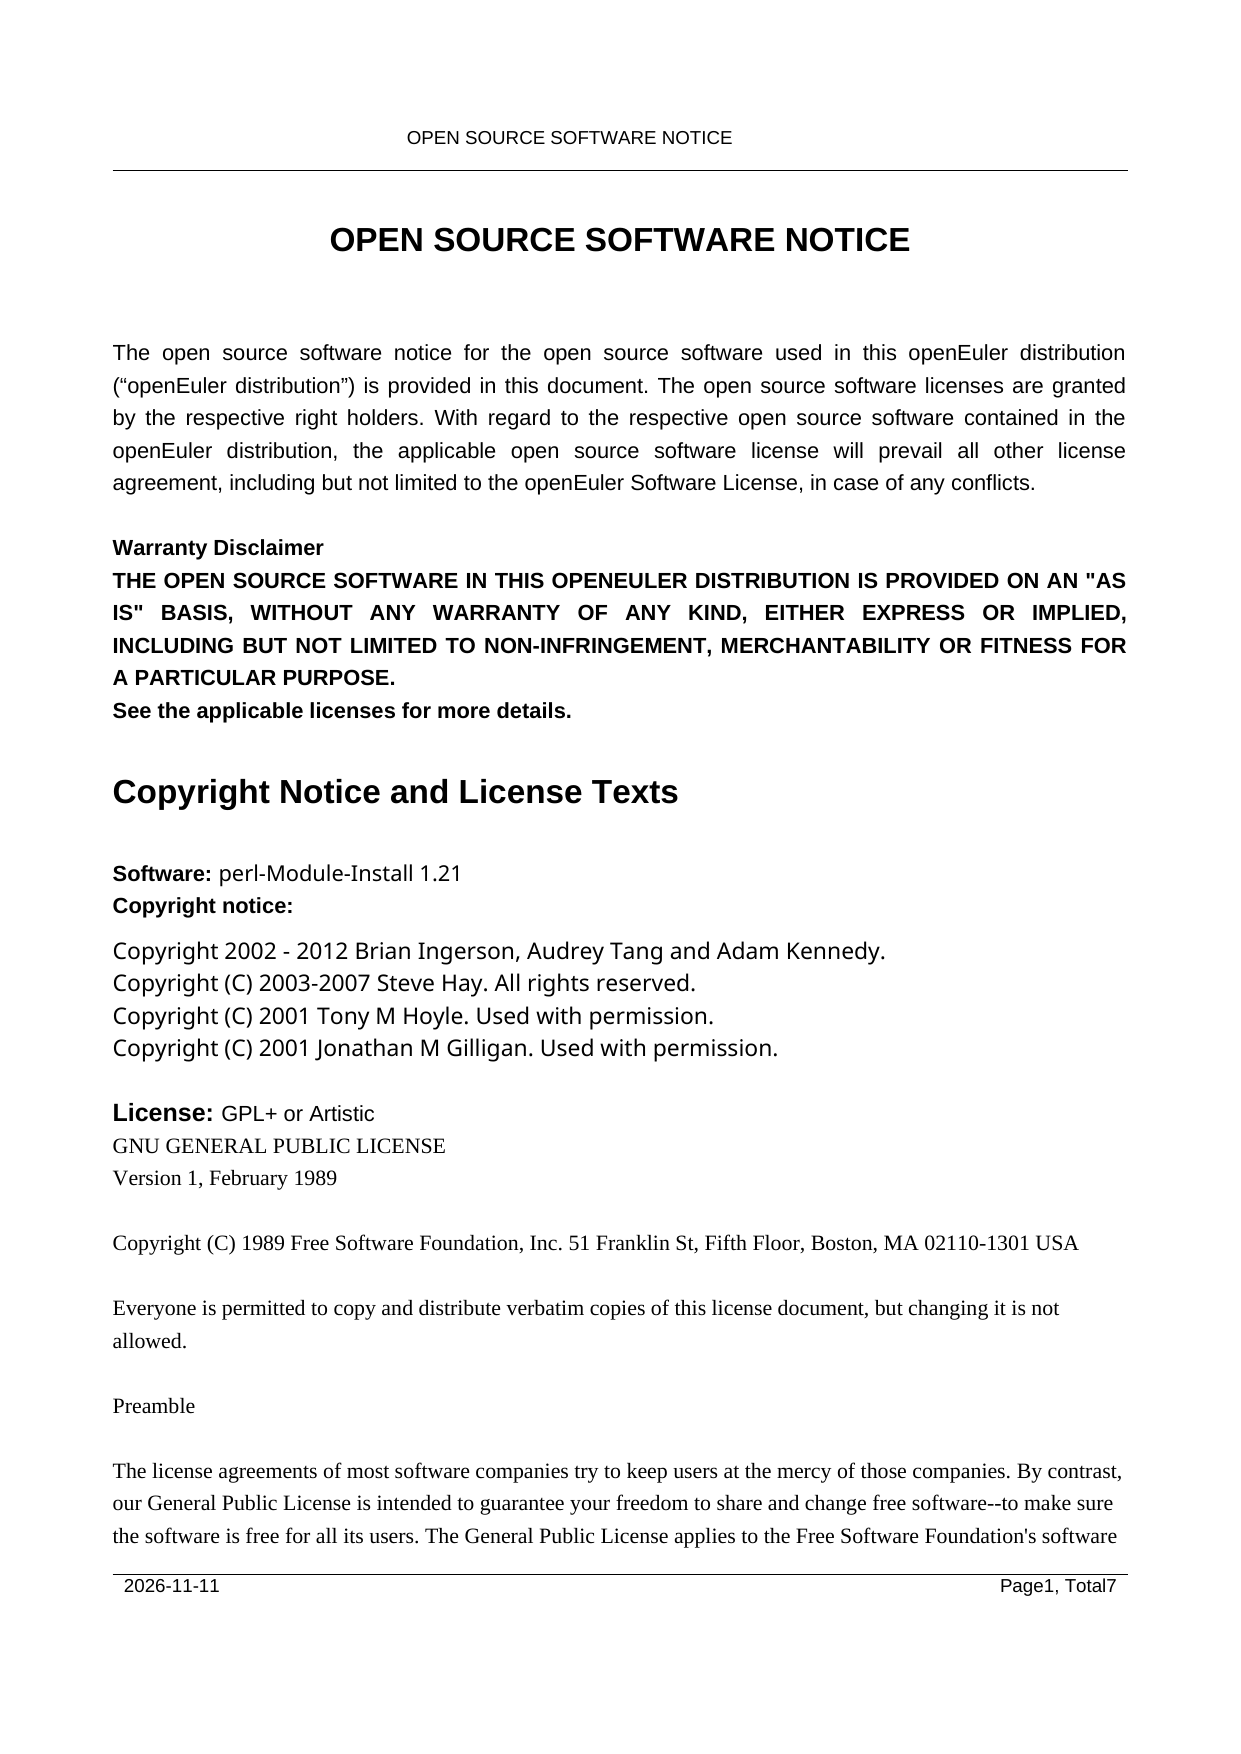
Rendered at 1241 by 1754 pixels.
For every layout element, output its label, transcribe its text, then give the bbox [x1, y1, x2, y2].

text Copyright notice: [112, 889, 1128, 921]
text Copyright Notice and License Texts [112, 759, 1128, 824]
text OPEN SOURCE SOFTWARE NOTICE [112, 206, 1128, 271]
text The open source software notice for the open source software used in this openEuler distribution (“openEuler distribution”) is provided in this document. The open source software licenses are granted by the respective right holders. With regard to the respective open source software contained in the openEuler distribution, the applicable open source software license will prevail all other license agreement, including but not limited to the openEuler Software License, in case of any conflicts. [112, 336, 1128, 499]
text Copyright 2002 - 2012 Brian Ingerson, Audrey Tang and Adam Kennedy. Copyright (C) 2003-2007 Steve Hay. All rights reserved. Copyright (C) 2001 Tony M Hoyle. Used with permission. Copyright (C) 2001 Jonathan M Gilligan. Used with permission. [112, 934, 1128, 1096]
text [112, 1129, 1128, 1551]
text THE OPEN SOURCE SOFTWARE IN THIS OPENEULER DISTRIBUTION IS PROVIDED ON AN "AS IS" BASIS, WITHOUT ANY WARRANTY OF ANY KIND, EITHER EXPRESS OR IMPLIED, INCLUDING BUT NOT LIMITED TO NON-INFRINGEMENT, MERCHANTABILITY OR FITNESS FOR A PARTICULAR PURPOSE. See the applicable licenses for more details. [112, 564, 1128, 726]
title Software: perl-Module-Install 1.21 [112, 856, 1128, 889]
text Warranty Disclaimer [112, 531, 1128, 564]
text License: GPL+ or Artistic [112, 1096, 1128, 1129]
